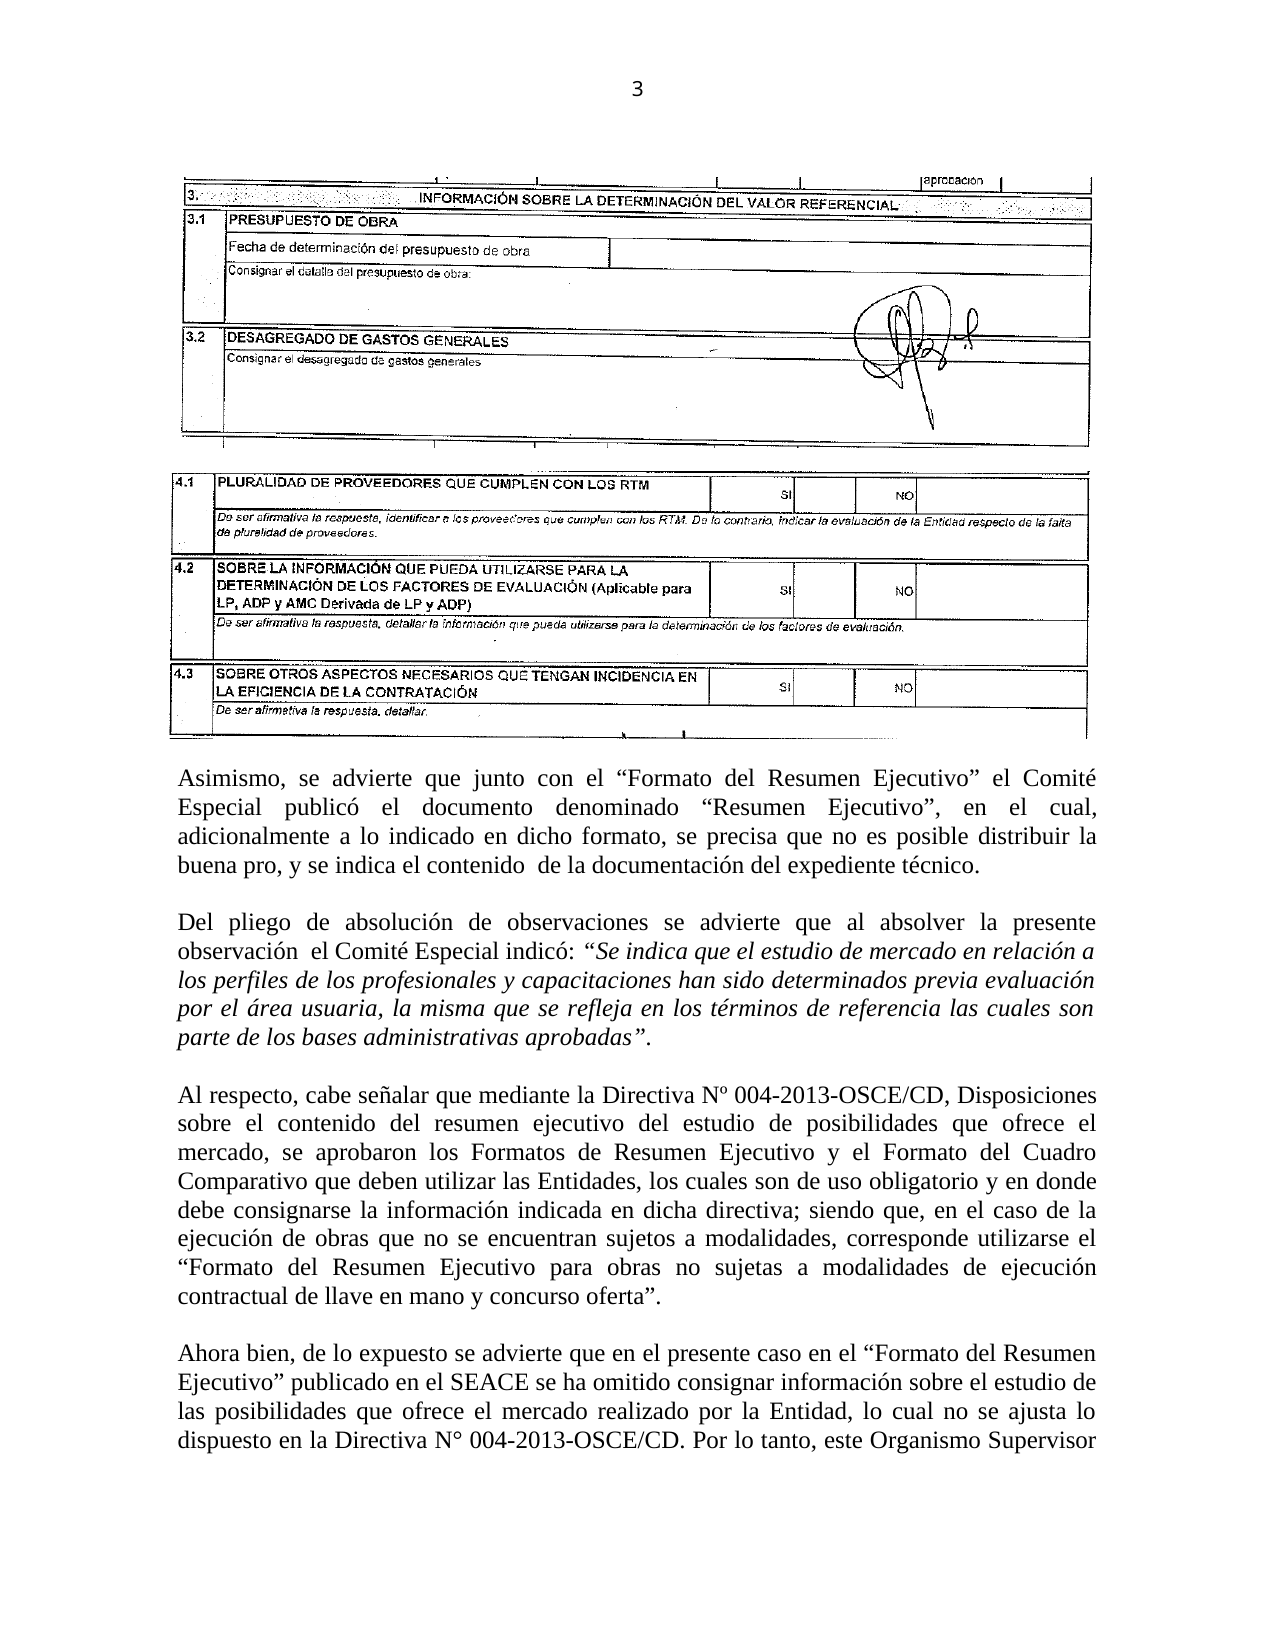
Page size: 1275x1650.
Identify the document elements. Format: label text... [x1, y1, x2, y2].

picture [177, 177, 1093, 448]
text Del pliego de absolución de observaciones se advierte que al absolver la presente observación el Comité Especial indicó: “Se indica que el estudio de mercado en relación a los perfiles de los profesionales y capacitaciones han sido determinados previa evaluación por el área usuaria, la misma que se refleja en los términos de referencia las cuales son parte de los bases administrativas aprobadas”. [177, 907, 1098, 1051]
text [177, 1338, 1098, 1453]
text Asimismo, se advierte que junto con el “Formato del Resumen Ejecutivo” el Comité Especial publicó el documento denominado “Resumen Ejecutivo”, en el cual, adicionalmente a lo indicado en dicho formato, se precisa que no es posible distribuir la buena pro, y se indica el contenido de la documentación del expediente técnico. [177, 763, 1098, 878]
text Al respecto, cabe señalar que mediante la Directiva Nº 004-2013-OSCE/CD, Disposiciones sobre el contenido del resumen ejecutivo del estudio de posibilidades que ofrece el mercado, se aprobaron los Formatos de Resumen Ejecutivo y el Formato del Cuadro Comparativo que deben utilizar las Entidades, los cuales son de uso obligatorio y en donde debe consignarse la información indicada en dicha directiva; siendo que, en el caso de la ejecución de obras que no se encuentran sujetos a modalidades, corresponde utilizarse el “Formato del Resumen Ejecutivo para obras no sujetas a modalidades de ejecución contractual de llave en mano y concurso oferta”. [177, 1080, 1098, 1310]
picture [150, 471, 1093, 739]
